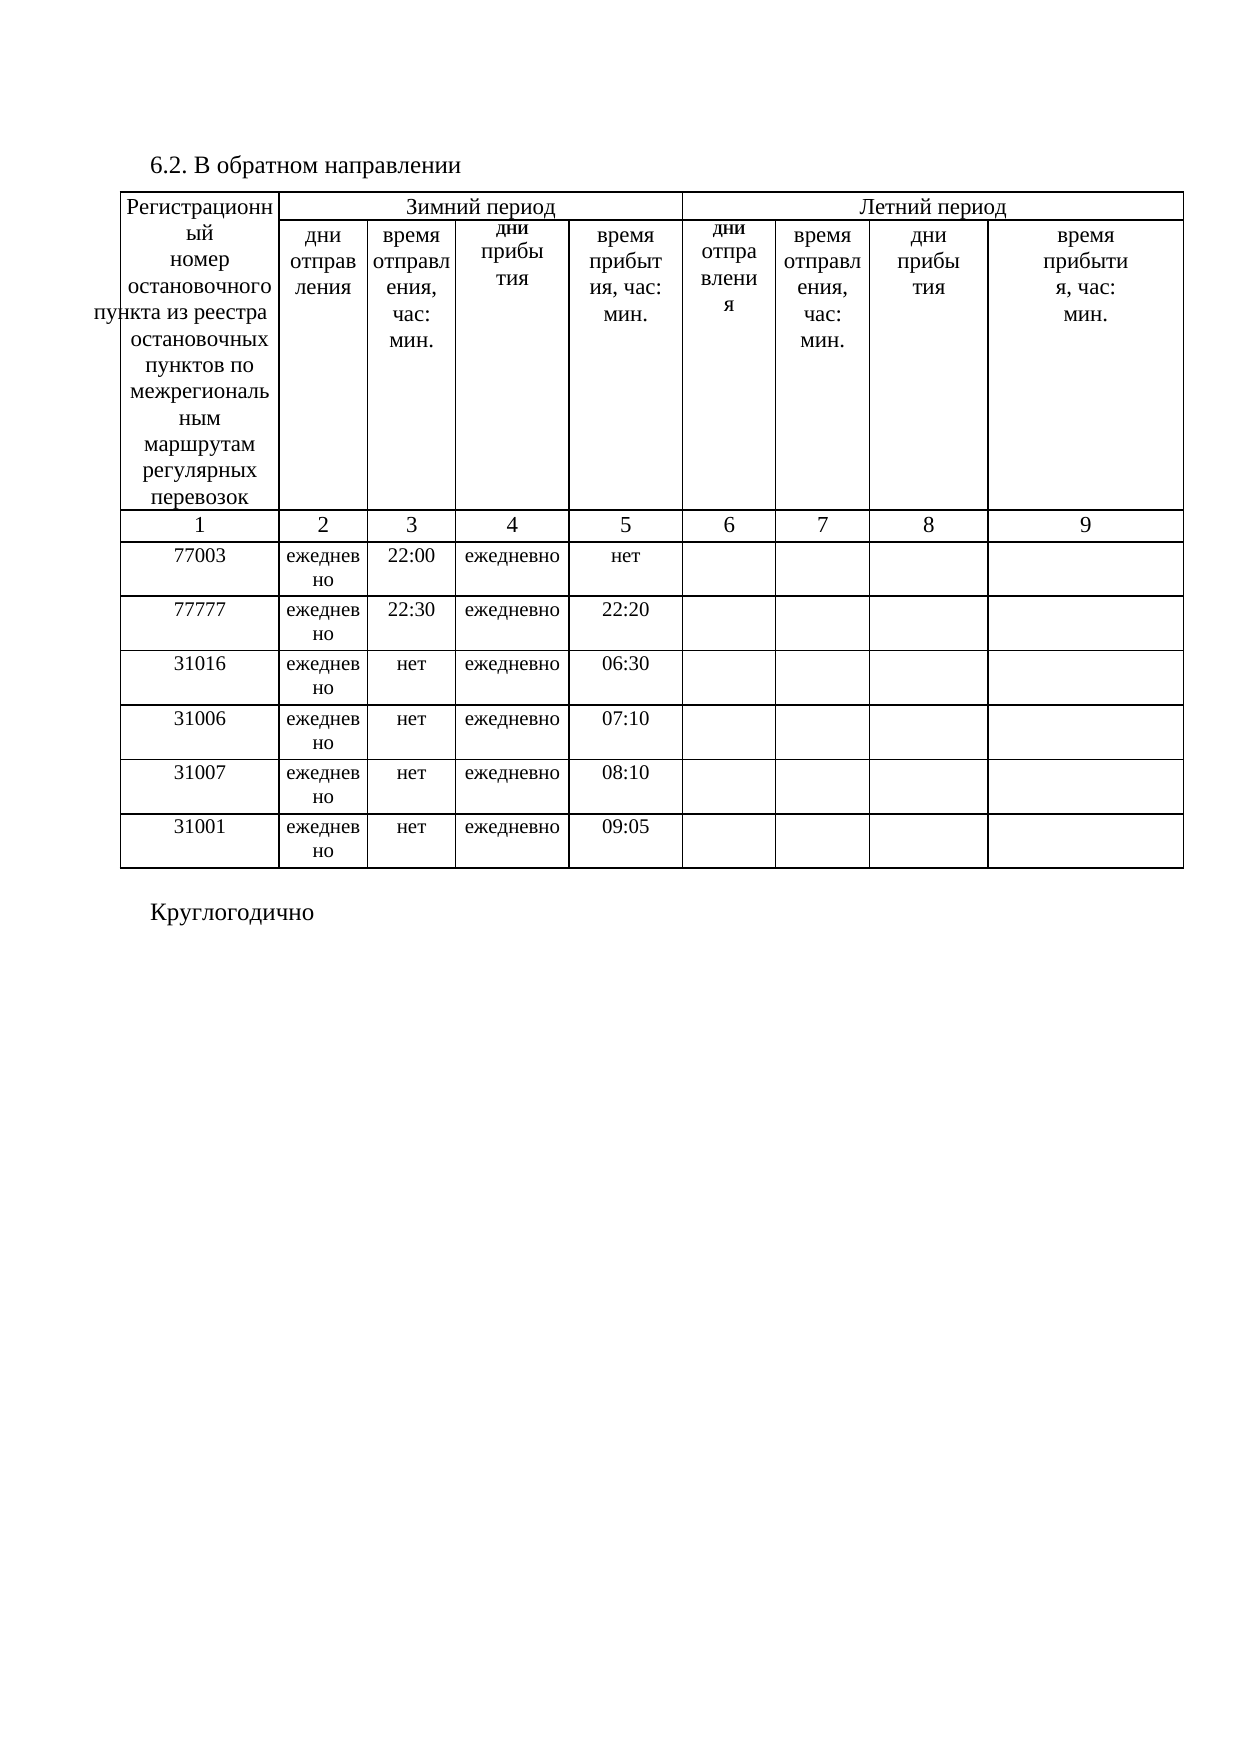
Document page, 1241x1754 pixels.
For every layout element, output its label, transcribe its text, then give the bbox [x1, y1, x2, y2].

table_cell [776, 651, 869, 704]
table_cell [776, 760, 869, 813]
table_cell [683, 760, 775, 813]
table_cell [870, 706, 987, 758]
table_cell нет [368, 815, 455, 867]
table_cell 5 [570, 511, 682, 541]
table_cell ежедневно [280, 706, 367, 758]
table_cell 77777 [121, 597, 278, 650]
table_cell [776, 597, 869, 650]
table_cell ежедневно [280, 543, 367, 595]
table_cell нет [570, 543, 682, 595]
table_cell ежедневно [456, 543, 568, 595]
table_header Регистрационный номер остановочного пункта из реестра остановочных пунктов по межрегиональным маршрутам регулярных перевозок [121, 193, 278, 509]
table_cell [683, 543, 775, 595]
table_cell 06:30 [570, 651, 682, 704]
table_cell время отправл ения, час: мин. [776, 221, 869, 509]
table_header Зимний период [280, 193, 682, 219]
table_cell [870, 815, 987, 867]
table_cell время прибыт ия, час: мин. [570, 221, 682, 509]
table_cell [989, 815, 1183, 867]
table_cell 31016 [121, 651, 278, 704]
table_cell [683, 706, 775, 758]
table_cell [683, 815, 775, 867]
table_cell 4 [456, 511, 568, 541]
table_cell [989, 760, 1183, 813]
table_cell 1 [121, 511, 278, 541]
table_cell ежедневно [280, 815, 367, 867]
table_cell ежедневно [280, 597, 367, 650]
table_cell [776, 815, 869, 867]
table_cell 2 [280, 511, 367, 541]
table_cell [989, 651, 1183, 704]
text Круглогодично [150, 897, 1090, 926]
table_cell 31006 [121, 706, 278, 758]
table_cell 9 [989, 511, 1183, 541]
table_cell нет [368, 760, 455, 813]
text 6.2. В обратном направлении [150, 150, 1090, 179]
table_cell [683, 651, 775, 704]
table_cell 8 [870, 511, 987, 541]
table_cell ежедневно [280, 760, 367, 813]
table_cell ежедневно [456, 815, 568, 867]
table_cell 3 [368, 511, 455, 541]
table_cell ежедневно [456, 597, 568, 650]
table_cell время отправл ения, час: мин. [368, 221, 455, 509]
table_cell 6 [683, 511, 775, 541]
table_cell [776, 543, 869, 595]
table_cell ежедневно [456, 651, 568, 704]
table_cell время прибыти я, час: мин. [989, 221, 1183, 509]
table_cell 22:20 [570, 597, 682, 650]
table_cell 31007 [121, 760, 278, 813]
table_cell ежедневно [456, 706, 568, 758]
table_cell [989, 597, 1183, 650]
table_cell 22:00 [368, 543, 455, 595]
table_cell 09:05 [570, 815, 682, 867]
table_cell нет [368, 706, 455, 758]
table_cell 7 [776, 511, 869, 541]
table_cell ежедневно [280, 651, 367, 704]
table_cell 31001 [121, 815, 278, 867]
table_cell [870, 651, 987, 704]
table_cell [683, 597, 775, 650]
table_cell ДНИ прибы тия [456, 221, 568, 509]
table_cell [776, 706, 869, 758]
table_cell [989, 706, 1183, 758]
table_cell нет [368, 651, 455, 704]
table_cell 08:10 [570, 760, 682, 813]
table_cell [870, 543, 987, 595]
table_cell [870, 597, 987, 650]
table_cell 07:10 [570, 706, 682, 758]
table_cell [870, 760, 987, 813]
table_cell 22:30 [368, 597, 455, 650]
table_cell [989, 543, 1183, 595]
table_cell дни отправ ления [280, 221, 367, 509]
table_cell ежедневно [456, 760, 568, 813]
table_cell дни прибы тия [870, 221, 987, 509]
table_cell ДНИ отпра влени я [683, 221, 775, 509]
table_header Летний период [683, 193, 1183, 219]
table_cell 77003 [121, 543, 278, 595]
